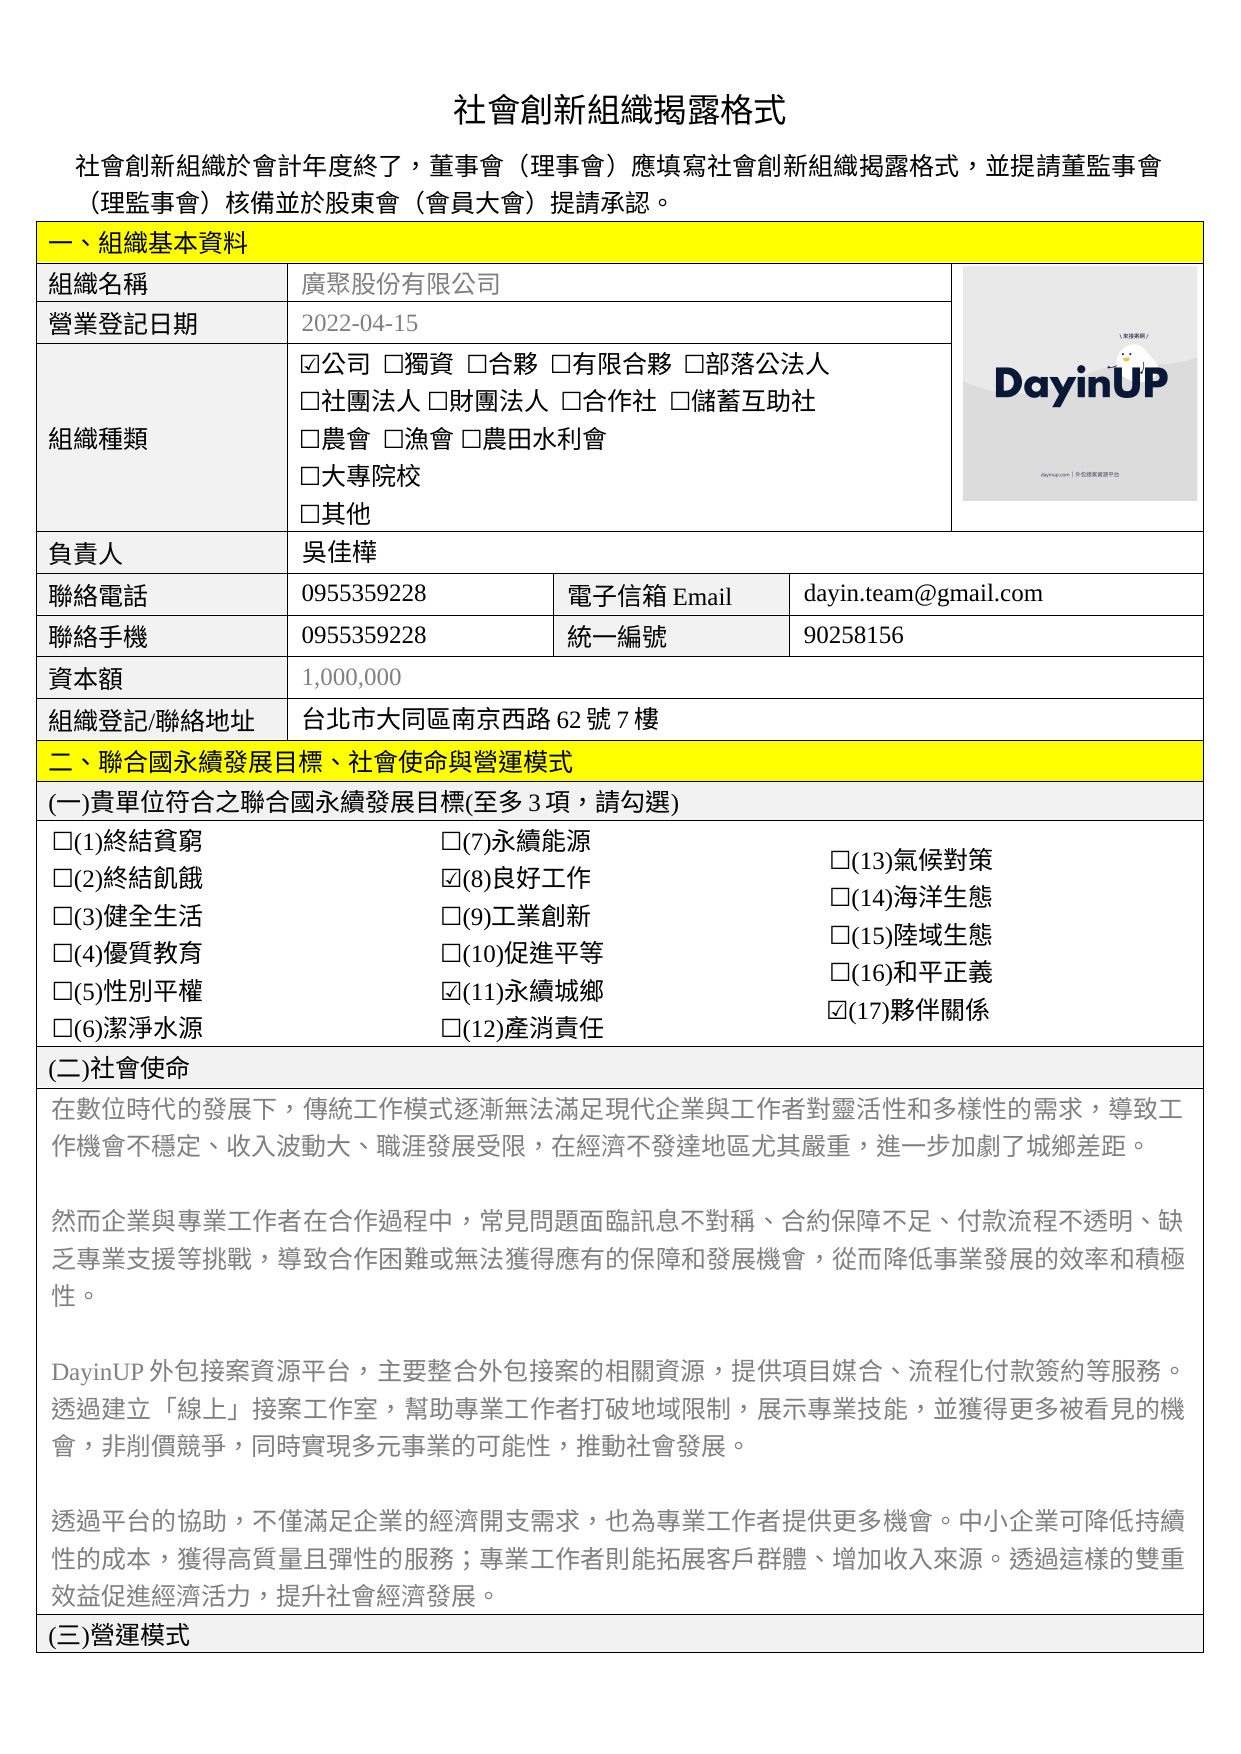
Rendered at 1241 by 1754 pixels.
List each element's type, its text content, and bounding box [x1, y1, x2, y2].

table_cell 0955359228 [288, 616, 553, 656]
table_cell 資本額 [37, 657, 287, 698]
table_cell 電子信箱Email [554, 574, 789, 614]
table_cell ☑公司 ☐獨資 ☐合夥 ☐有限合夥 ☐部落公法人 ☐社團法人 ☐財團法人 ☐合作社 ☐儲蓄互助社 ☐農會 ☐漁會 ☐農田水利會 ☐大專院校 ☐其他 [288, 344, 951, 531]
table_header 一、組織基本資料 [37, 222, 1203, 262]
table_cell 廣聚股份有限公司 [288, 264, 951, 301]
table_cell [952, 264, 1203, 531]
table_cell 負責人 [37, 532, 287, 573]
table_cell (一)貴單位符合之聯合國永續發展目標(至多3項，請勾選) [37, 782, 1203, 820]
table_cell 組織登記/聯絡地址 [37, 699, 287, 739]
text 社會創新組織揭露格式 [75, 71, 1165, 146]
table_cell 聯絡手機 [37, 616, 287, 656]
table_cell 營業登記日期 [37, 302, 287, 343]
table_cell 1,000,000 [288, 657, 1203, 698]
table_cell 90258156 [790, 616, 1203, 656]
table_cell dayin.team@gmail.com [790, 574, 1203, 614]
table_cell 二、聯合國永續發展目標、社會使命與營運模式 [37, 741, 1203, 781]
text 社會創新組織於會計年度終了，董事會（理事會）應填寫社會創新組織揭露格式，並提請董監事會（理監事會）核備並於股東會（會員大會）提請承認。 [75, 146, 1165, 221]
table_cell 0955359228 [288, 574, 553, 614]
table_cell 2022-04-15 [288, 302, 951, 343]
table_cell 台北市大同區南京西路62號7樓 [288, 699, 1203, 739]
table_cell 組織名稱 [37, 264, 287, 301]
table_cell 吳佳樺 [288, 532, 1203, 573]
table_cell ☐(7)永續能源 ☑(8)良好工作 ☐(9)工業創新 ☐(10)促進平等 ☑(11)永續城鄉 ☐(12)產消責任 [426, 821, 814, 1046]
table_cell ☐(1)終結貧窮 ☐(2)終結飢餓 ☐(3)健全生活 ☐(4)優質教育 ☐(5)性別平權 ☐(6)潔淨水源 [37, 821, 426, 1046]
table_cell 聯絡電話 [37, 574, 287, 614]
table_cell 在數位時代的發展下，傳統工作模式逐漸無法滿足現代企業與工作者對靈活性和多樣性的需求，導致工作機會不穩定、收入波動大、職涯發展受限，在經濟不發達地區尤其嚴重，進一步加劇了城鄉差距。 然而企業與專業工作者在合作過程中，常見問題面臨訊息不對稱、合約保障不足、付款流程不透明、缺乏專業支援等挑戰，導致合作困難或無法獲得應有的保障和發展機會，從而降低事業發展的效率和積極性。 DayinUP外包接案資源平台，主要整合外包接案的相關資源，提供項目媒合、流程化付款簽約等服務。透過建立「線上」接案工作室，幫助專業工作者打破地域限制，展示專業技能，並獲得更多被看見的機會，非削價競爭，同時實現多元事業的可能性，推動社會發展。 透過平台的協助，不僅滿足企業的經濟開支需求，也為專業工作者提供更多機會。中小企業可降低持續性的成本，獲得高質量且彈性的服務；專業工作者則能拓展客戶群體、增加收入來源。透過這樣的雙重效益促進經濟活力，提升社會經濟發展。 [37, 1089, 1203, 1613]
table_cell 組織種類 [37, 344, 287, 531]
table_cell 統一編號 [554, 616, 789, 656]
table_cell (三)營運模式 [37, 1615, 1203, 1652]
table_cell (二)社會使命 [37, 1047, 1203, 1087]
picture [962, 266, 1198, 501]
table_cell ☐(13)氣候對策 ☐(14)海洋生態 ☐(15)陸域生態 ☐(16)和平正義 ☑(17)夥伴關係 [815, 821, 1203, 1046]
